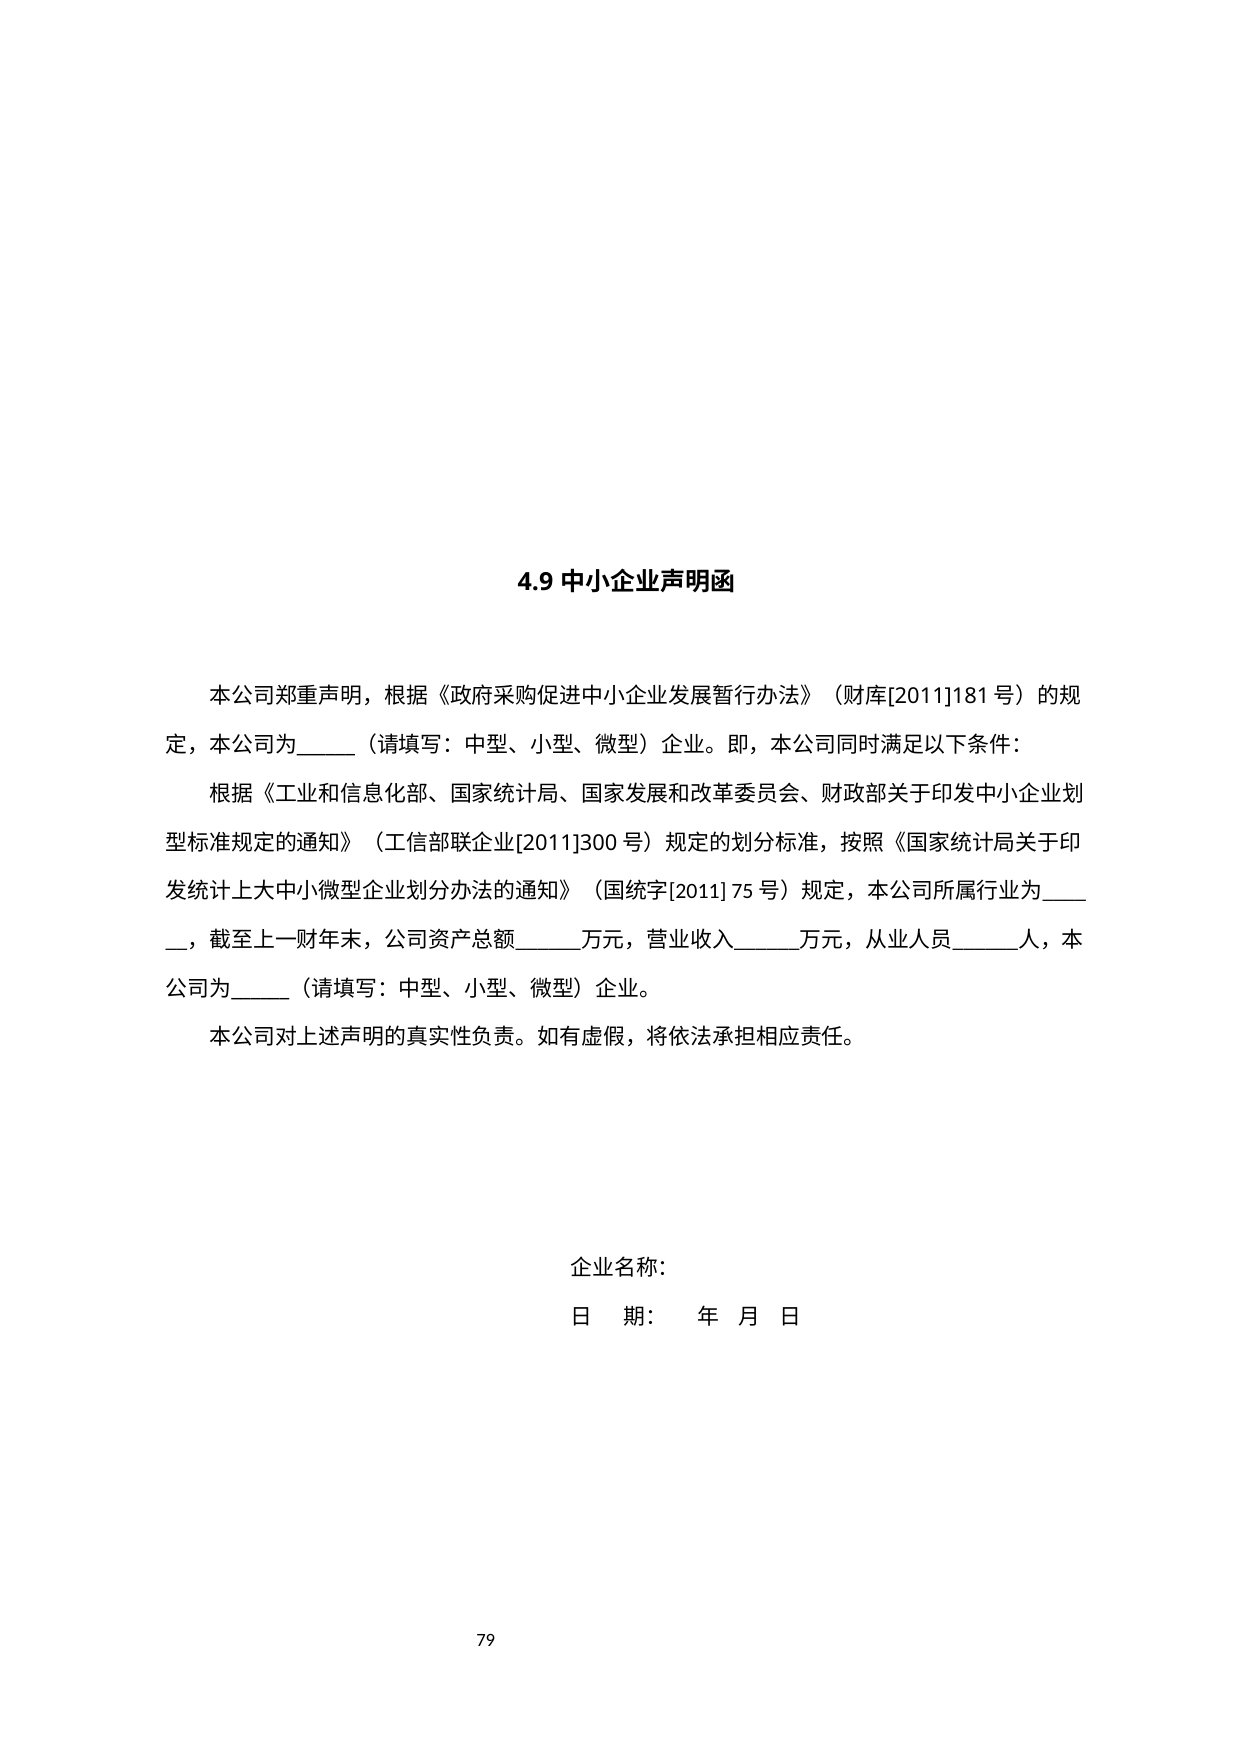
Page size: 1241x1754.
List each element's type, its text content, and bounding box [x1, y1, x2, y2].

text 本公司郑重声明，根据《政府采购促进中小企业发展暂行办法》（财库[2011]181号）的规定，本公司为______（请填写：中型、小型、微型）企业。即，本公司同时满足以下条件： 根据《工业和信息化部、国家统计局、国家发展和改革委员会、财政部关于印发中小企业划型标准规定的通知》（工信部联企业[2011]300号）规定的划分标准，按照《国家统计局关于印发统计上大中小微型企业划分办法的通知》（国统字[2011] 75号）规定，本公司所属行业为______，截至上一财年末，公司资产总额______万元，营业收入______万元，从业人员______人，本公司为______（请填写：中型、小型、微型）企业。 [165, 678, 1087, 1003]
text 本公司对上述声明的真实性负责。如有虚假，将依法承担相应责任。 [165, 1019, 1087, 1051]
text 4.9 中小企业声明函 [165, 547, 1087, 612]
text 企业名称： 日 期： 年 月 日 [570, 1249, 1087, 1331]
